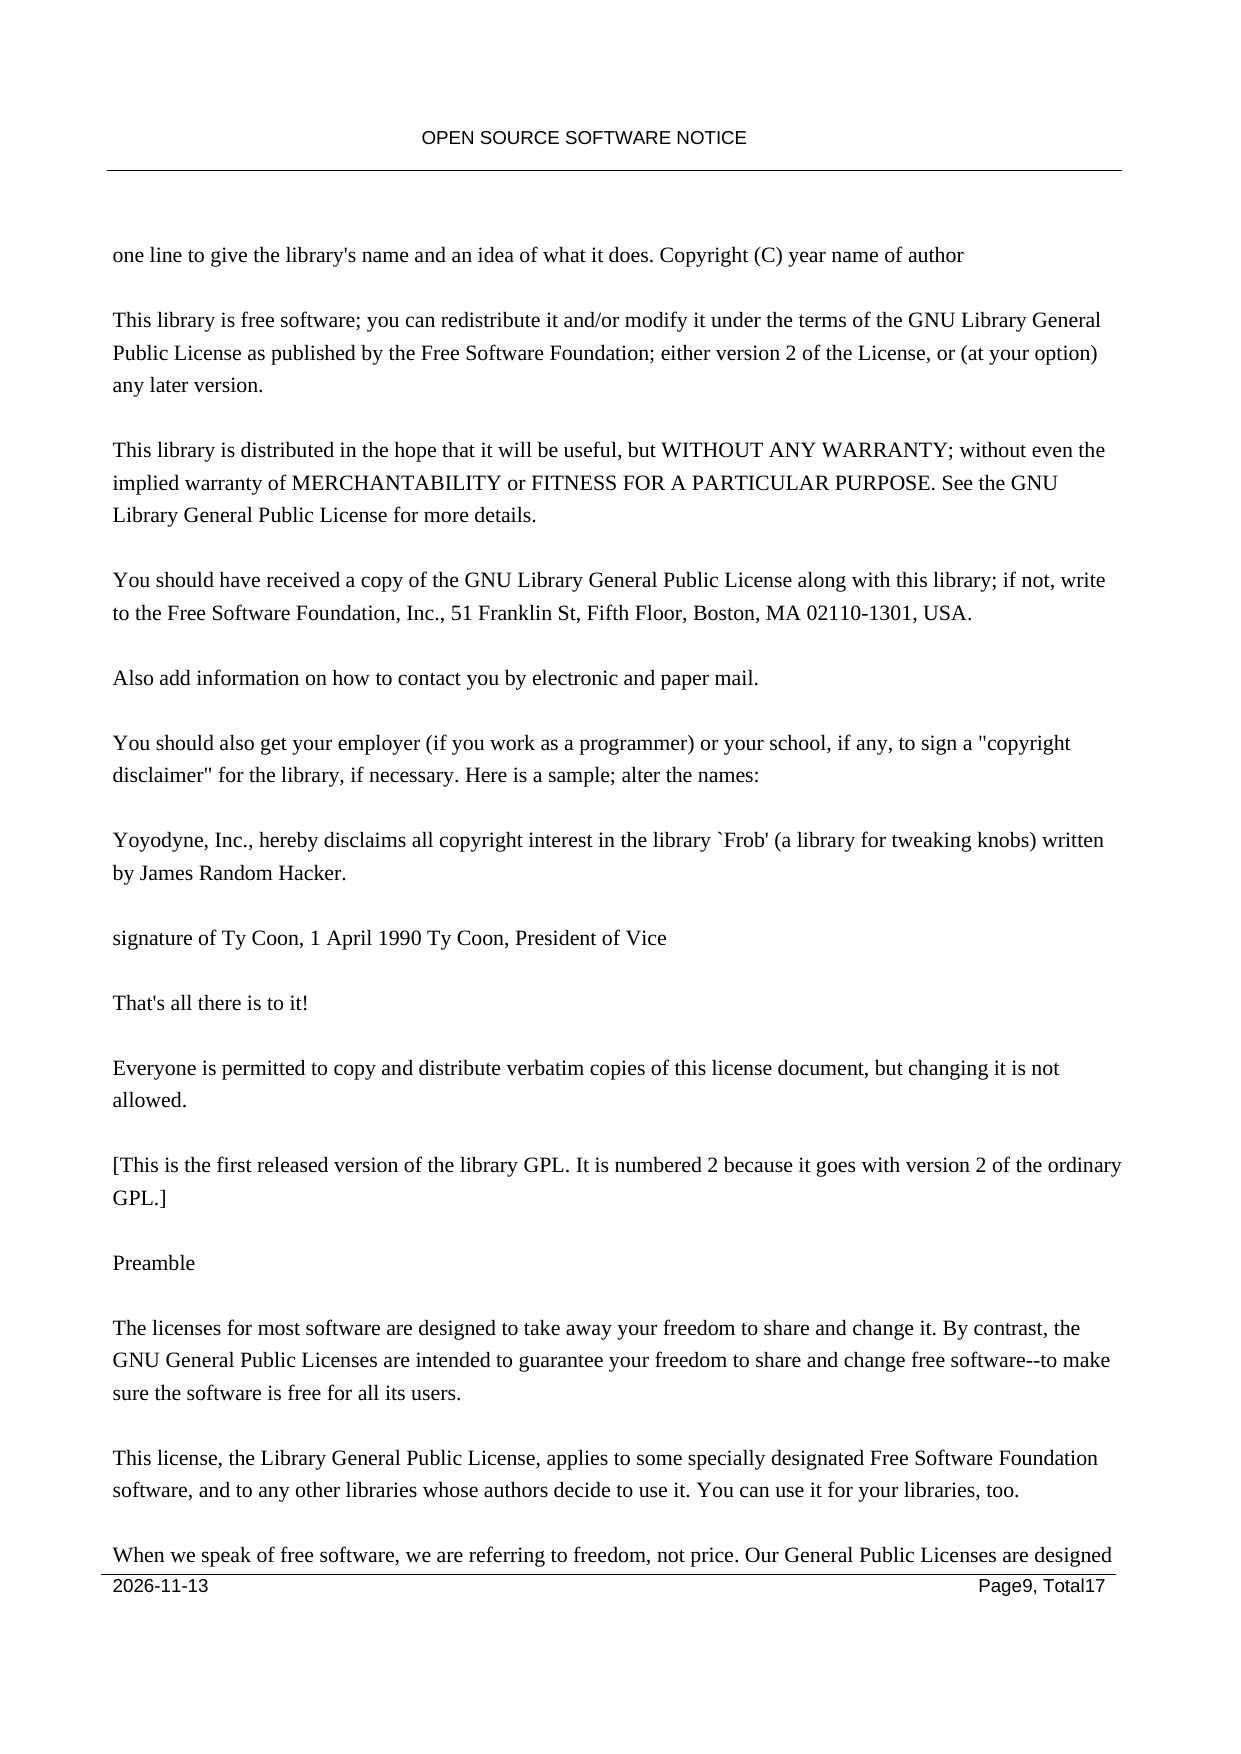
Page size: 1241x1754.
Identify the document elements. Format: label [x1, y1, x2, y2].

text [112, 206, 1128, 1571]
